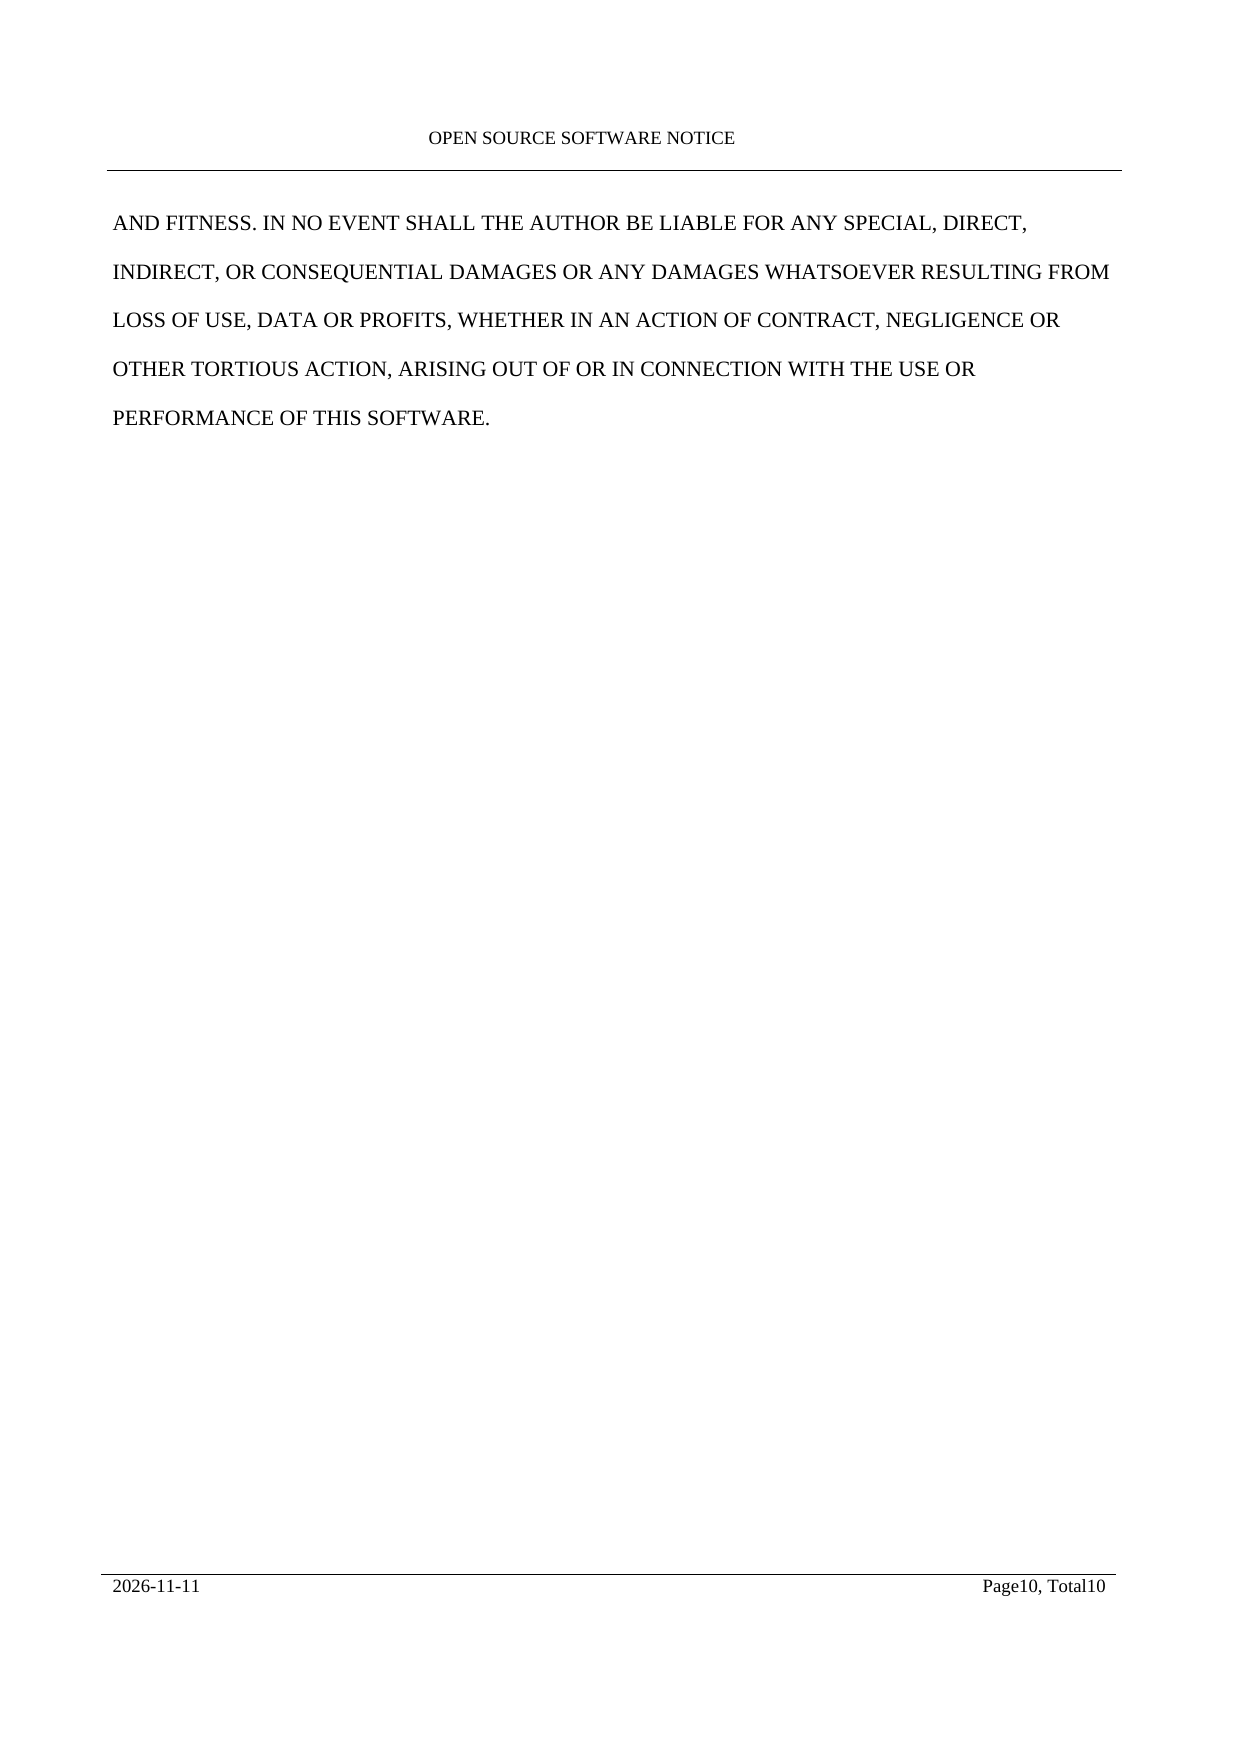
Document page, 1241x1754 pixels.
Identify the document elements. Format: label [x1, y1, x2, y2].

text [112, 206, 1128, 483]
